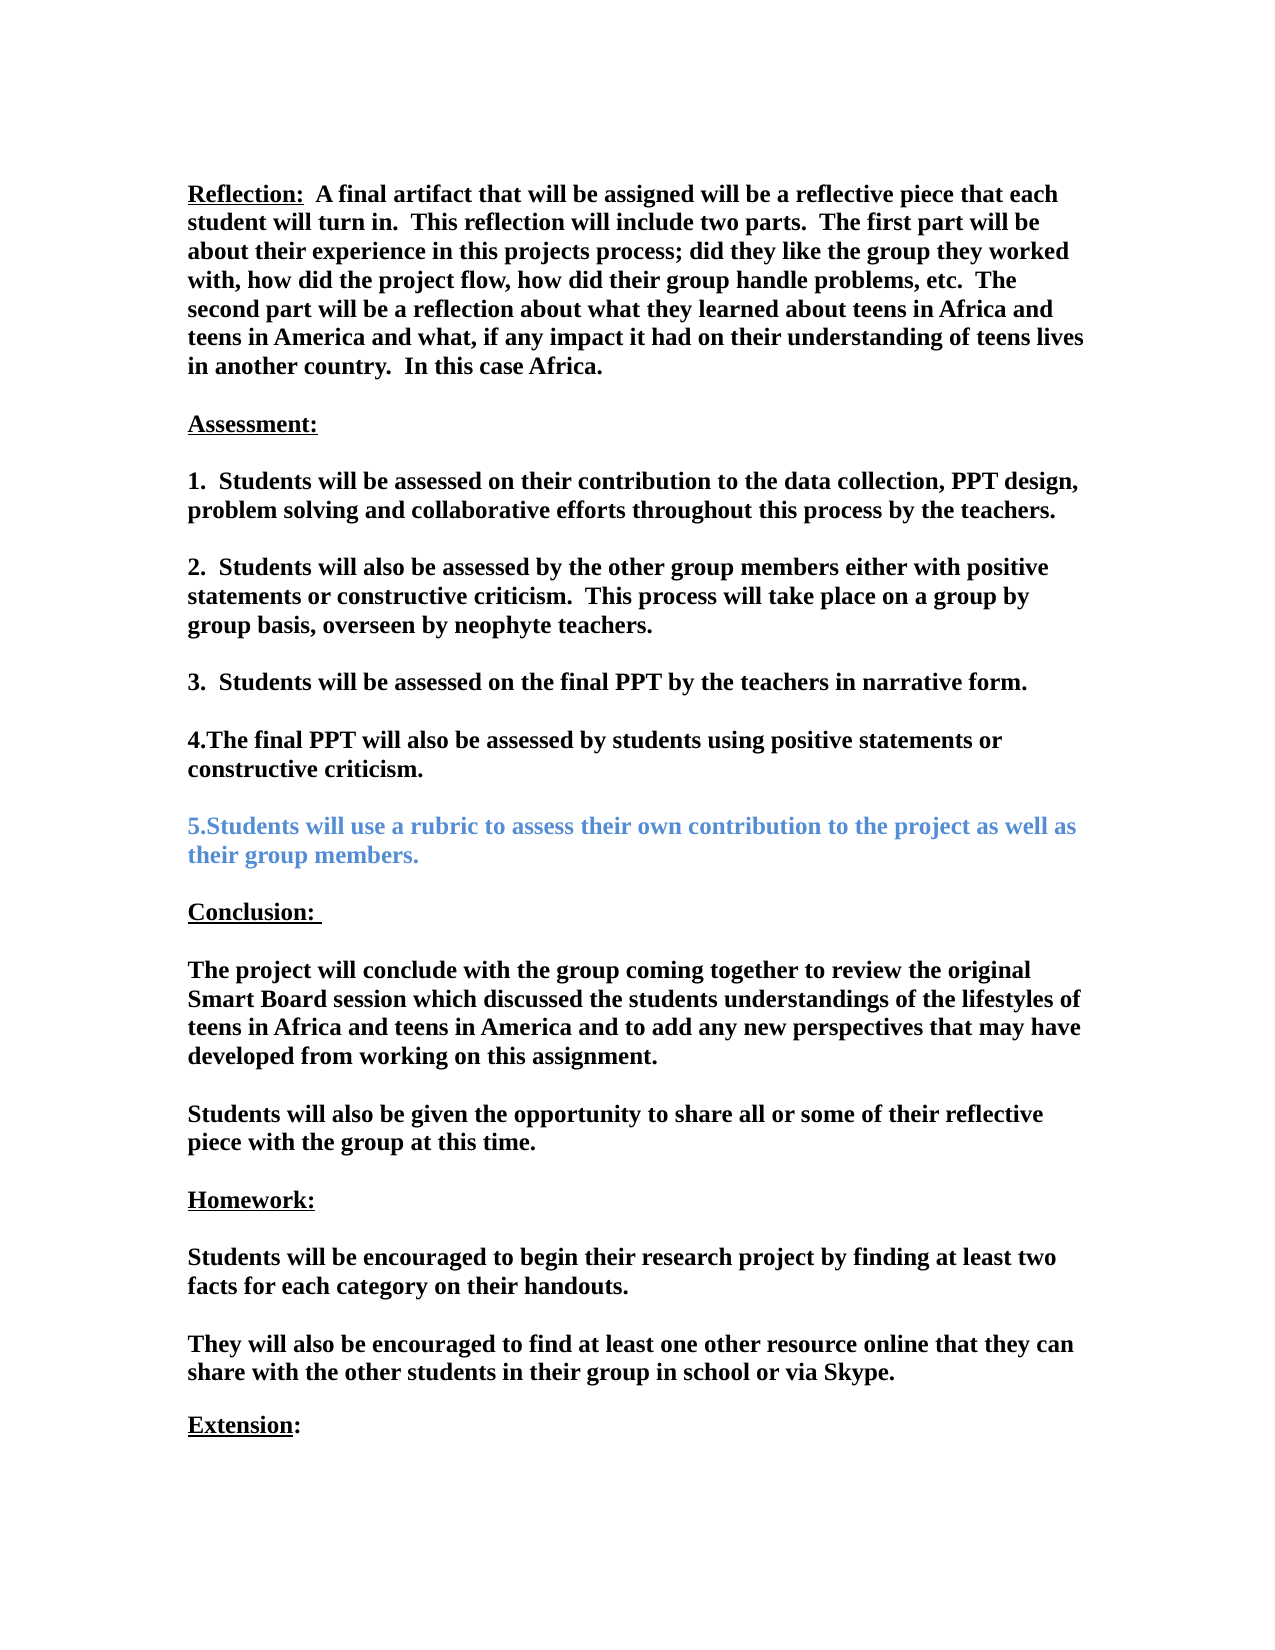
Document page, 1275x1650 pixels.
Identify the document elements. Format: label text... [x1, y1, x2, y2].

text 5.Students will use a rubric to assess their own contribution to the project as well as their group members. [187, 811, 1087, 869]
text 4.The final PPT will also be assessed by students using positive statements or constructive criticism. [187, 725, 1087, 782]
text The project will conclude with the group coming together to review the original Smart Board session which discussed the students understandings of the lifestyles of teens in Africa and teens in America and to add any new perspectives that may have developed from working on this assignment. [187, 955, 1087, 1070]
text Extension: [187, 1410, 1087, 1439]
text 3. Students will be assessed on the final PPT by the teachers in narrative form. [187, 667, 1087, 696]
text Conclusion: [187, 897, 1087, 926]
text Assessment: [187, 409, 1087, 437]
text They will also be encouraged to find at least one other resource online that they can share with the other students in their group in school or via Skype. [187, 1329, 1087, 1386]
text 1. Students will be assessed on their contribution to the data collection, PPT design, problem solving and collaborative efforts throughout this process by the teachers. [187, 466, 1087, 524]
text Students will be encouraged to begin their research project by finding at least two facts for each category on their handouts. [187, 1242, 1087, 1300]
text Reflection: A final artifact that will be assigned will be a reflective piece that each student will turn in. This reflection will include two parts. The first part will be about their experience in this projects process; did they like the group they worked with, how did the project flow, how did their group handle problems, etc. The second part will be a reflection about what they learned about teens in Africa and teens in America and what, if any impact it had on their understanding of teens lives in another country. In this case Africa. [187, 179, 1087, 380]
text 2. Students will also be assessed by the other group members either with positive statements or constructive criticism. This process will take place on a group by group basis, overseen by neophyte teachers. [187, 552, 1087, 639]
text Homework: [187, 1185, 1087, 1214]
text Students will also be given the opportunity to share all or some of their reflective piece with the group at this time. [187, 1099, 1087, 1156]
